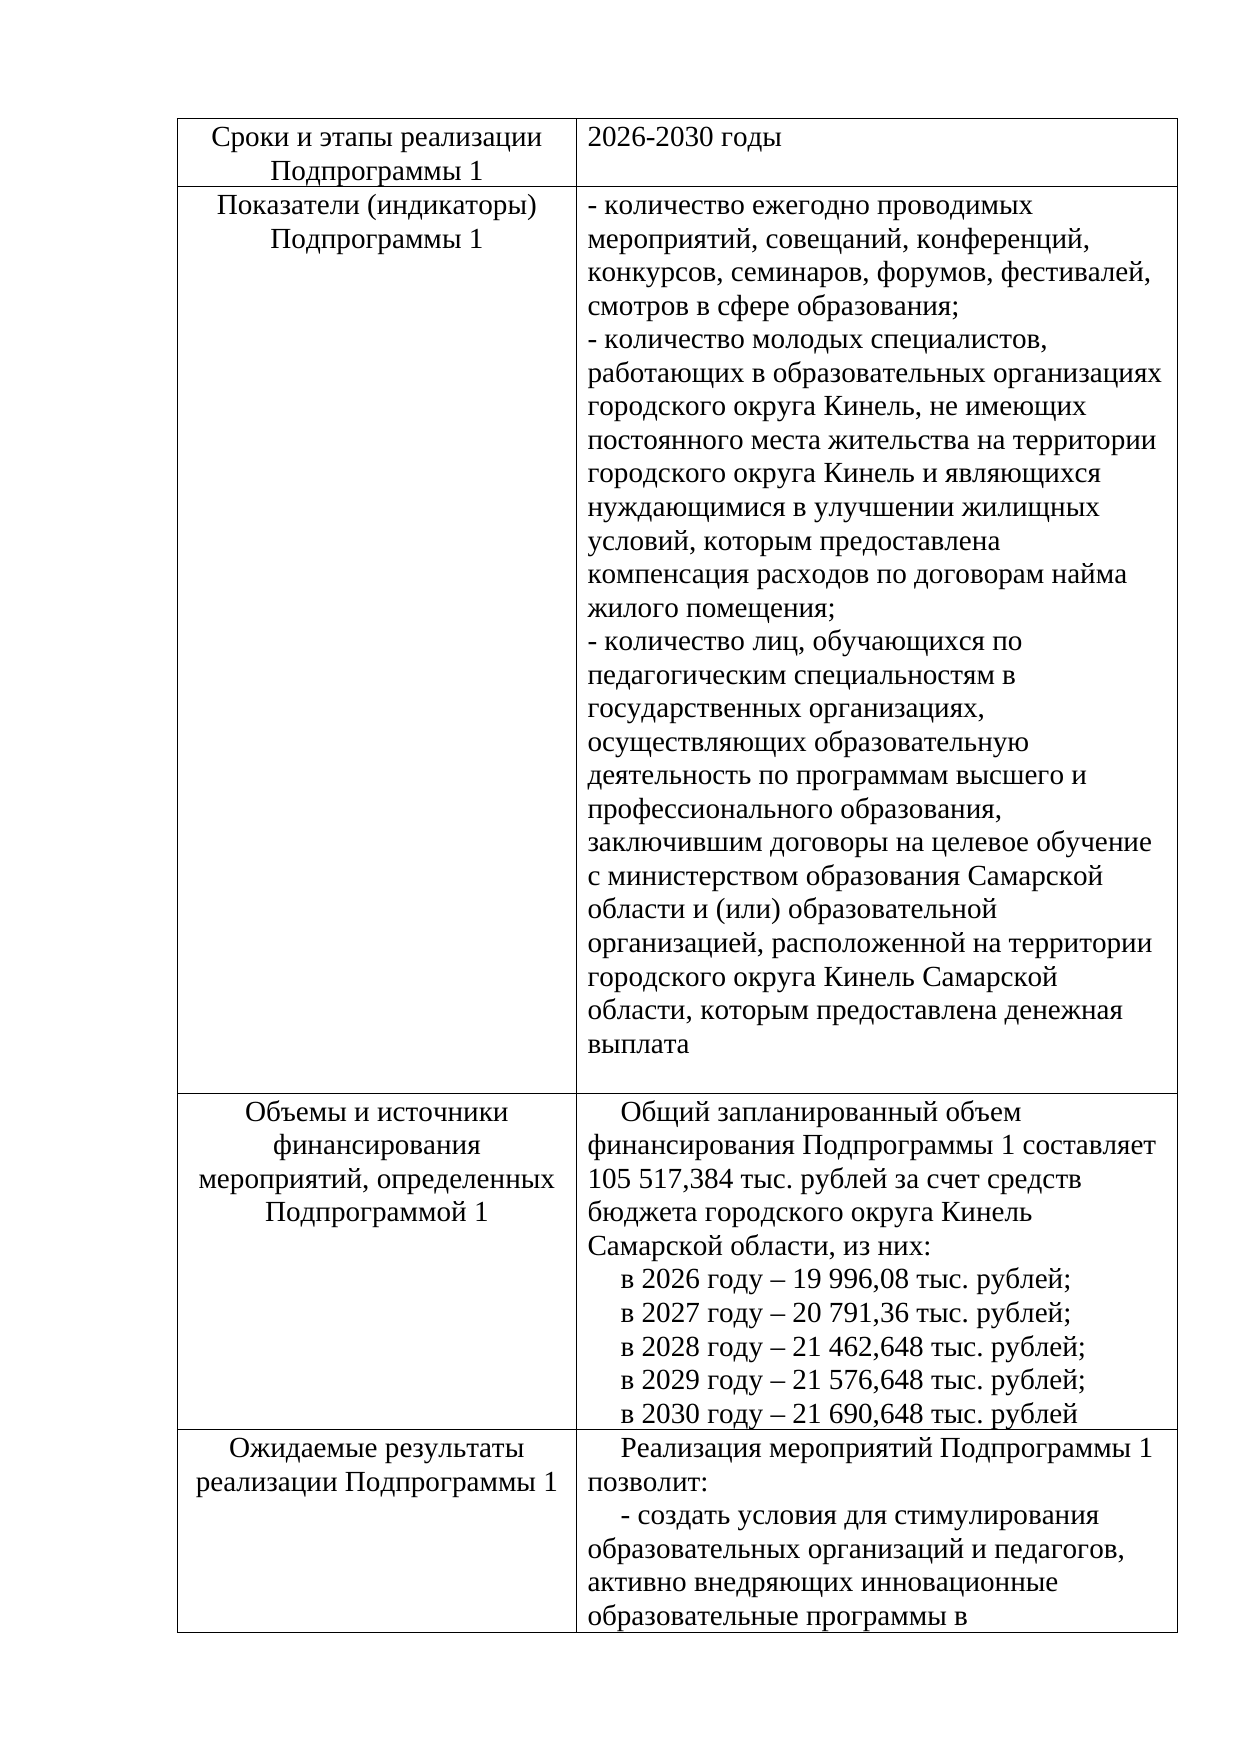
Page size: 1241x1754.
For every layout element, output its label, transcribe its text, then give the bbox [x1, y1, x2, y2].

table_cell - количество ежегодно проводимых мероприятий, совещаний, конференций, конкурсов, семинаров, форумов, фестивалей, смотров в сфере образования; - количество молодых специалистов, работающих в образовательных организациях городского округа Кинель, не имеющих постоянного места жительства на территории городского округа Кинель и являющихся нуждающимися в улучшении жилищных условий, которым предоставлена компенсация расходов по договорам найма жилого помещения; - количество лиц, обучающихся по педагогическим специальностям в государственных организациях, осуществляющих образовательную деятельность по программам высшего и профессионального образования, заключившим договоры на целевое обучение с министерством образования Самарской области и (или) образовательной организацией, расположенной на территории городского округа Кинель Самарской области, которым предоставлена денежная выплата [577, 187, 1177, 1093]
table_cell Сроки и этапы реализации Подпрограммы 1 [178, 119, 576, 186]
table_cell Объемы и источники финансирования мероприятий, определенных Подпрограммой 1 [178, 1094, 576, 1429]
table_cell Общий запланированный объем финансирования Подпрограммы 1 составляет 105 517,384 тыс. рублей за счет средств бюджета городского округа Кинель Самарской области, из них: в 2026 году – 19 996,08 тыс. рублей; в 2027 году – 20 791,36 тыс. рублей; в 2028 году – 21 462,648 тыс. рублей; в 2029 году – 21 576,648 тыс. рублей; в 2030 году – 21 690,648 тыс. рублей [577, 1094, 1177, 1429]
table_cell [178, 1430, 576, 1632]
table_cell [577, 1430, 1177, 1632]
table_cell 2026-2030 годы [577, 119, 1177, 186]
table_cell Показатели (индикаторы) Подпрограммы 1 [178, 187, 576, 1093]
